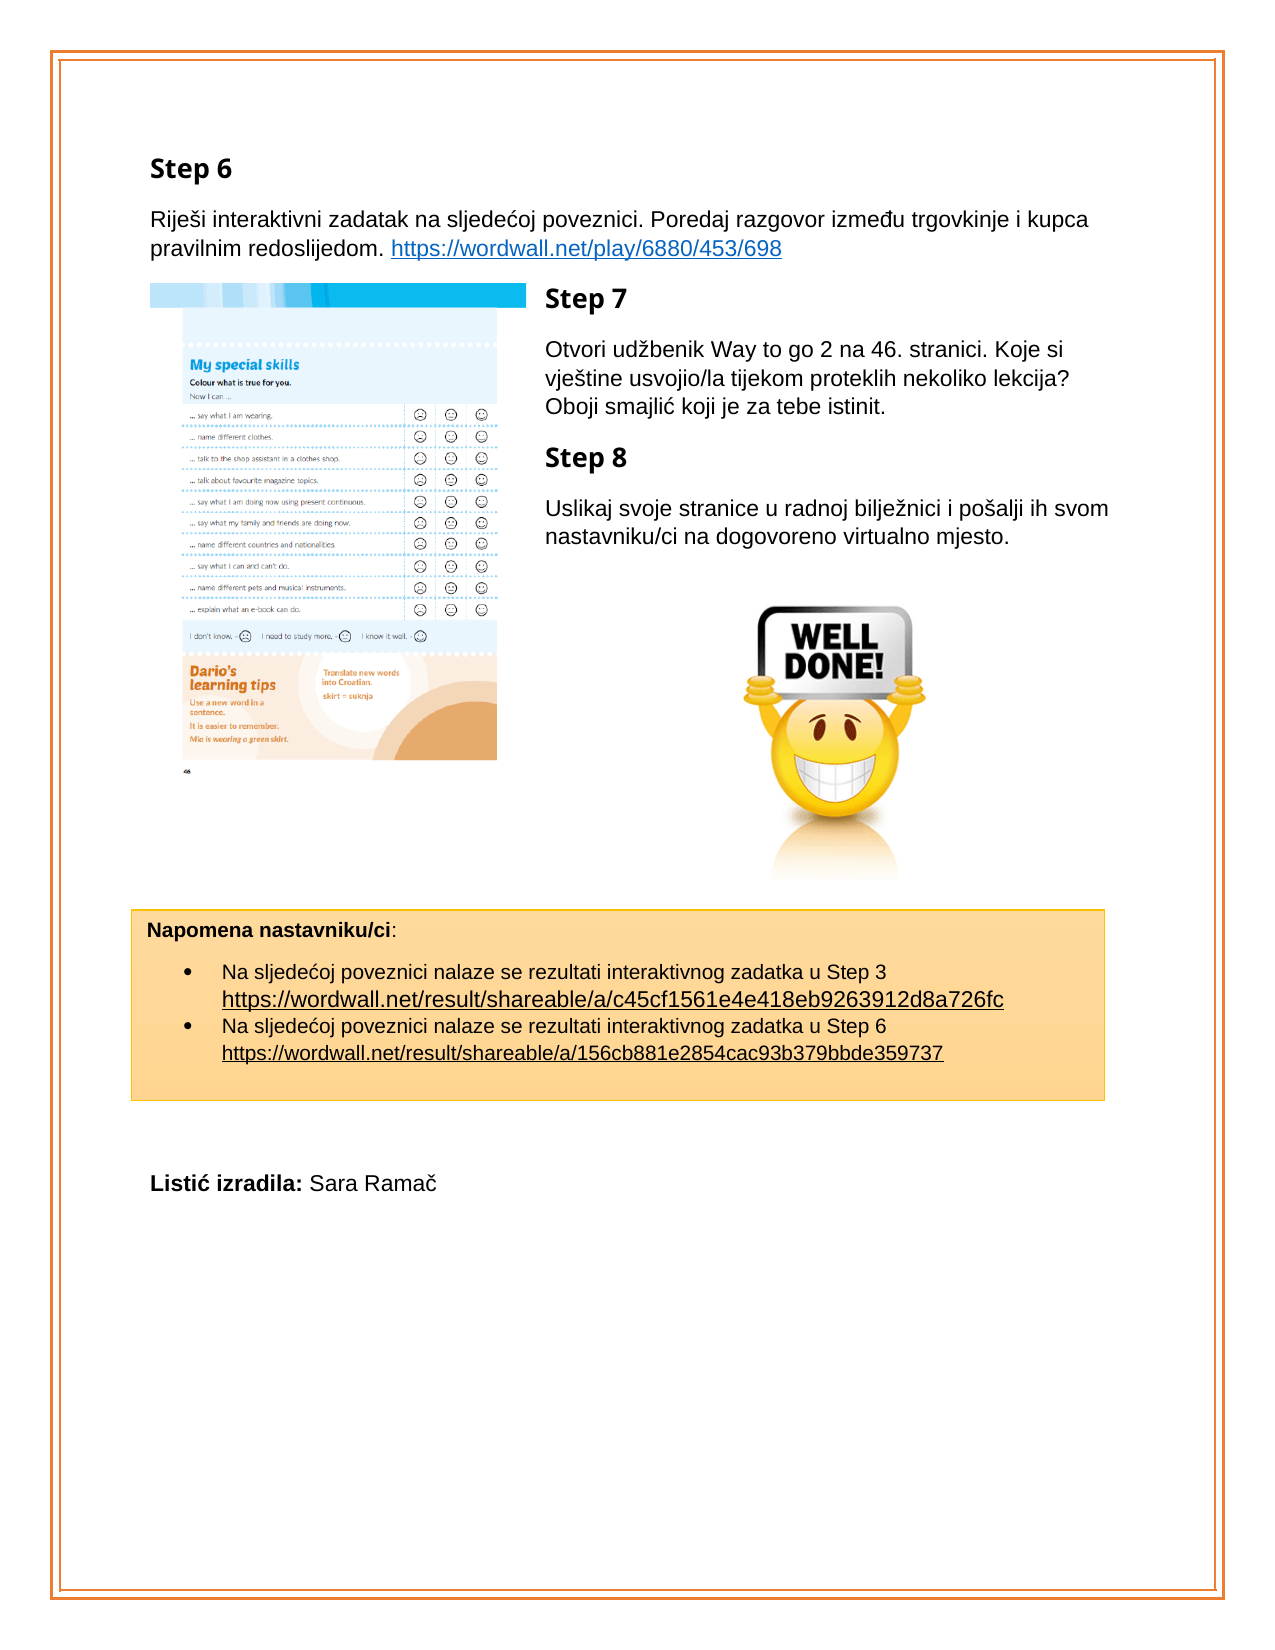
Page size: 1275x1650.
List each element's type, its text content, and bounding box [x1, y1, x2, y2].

picture [710, 595, 961, 880]
text Step 7 [150, 280, 1125, 317]
picture [150, 283, 527, 782]
text Riješi interaktivni zadatak na sljedećoj poveznici. Poredaj razgovor između trgovkinje i kupca pravilnim redoslijedom. https://wordwall.net/play/6880/453/698 [150, 206, 1125, 261]
text Step 8 [527, 438, 1125, 475]
text Step 6 [150, 150, 1125, 187]
text Listić izradila: Sara Ramač [150, 1170, 1125, 1196]
text Uslikaj svoje stranice u radnoj bilježnici i pošalji ih svom nastavniku/ci na dogovoreno virtualno mjesto. [527, 495, 1125, 550]
text Otvori udžbenik Way to go 2 na 46. stranici. Koje si vještine usvojio/la tijekom proteklih nekoliko lekcija? Oboji smajlić koji je za tebe istinit. [527, 336, 1125, 420]
